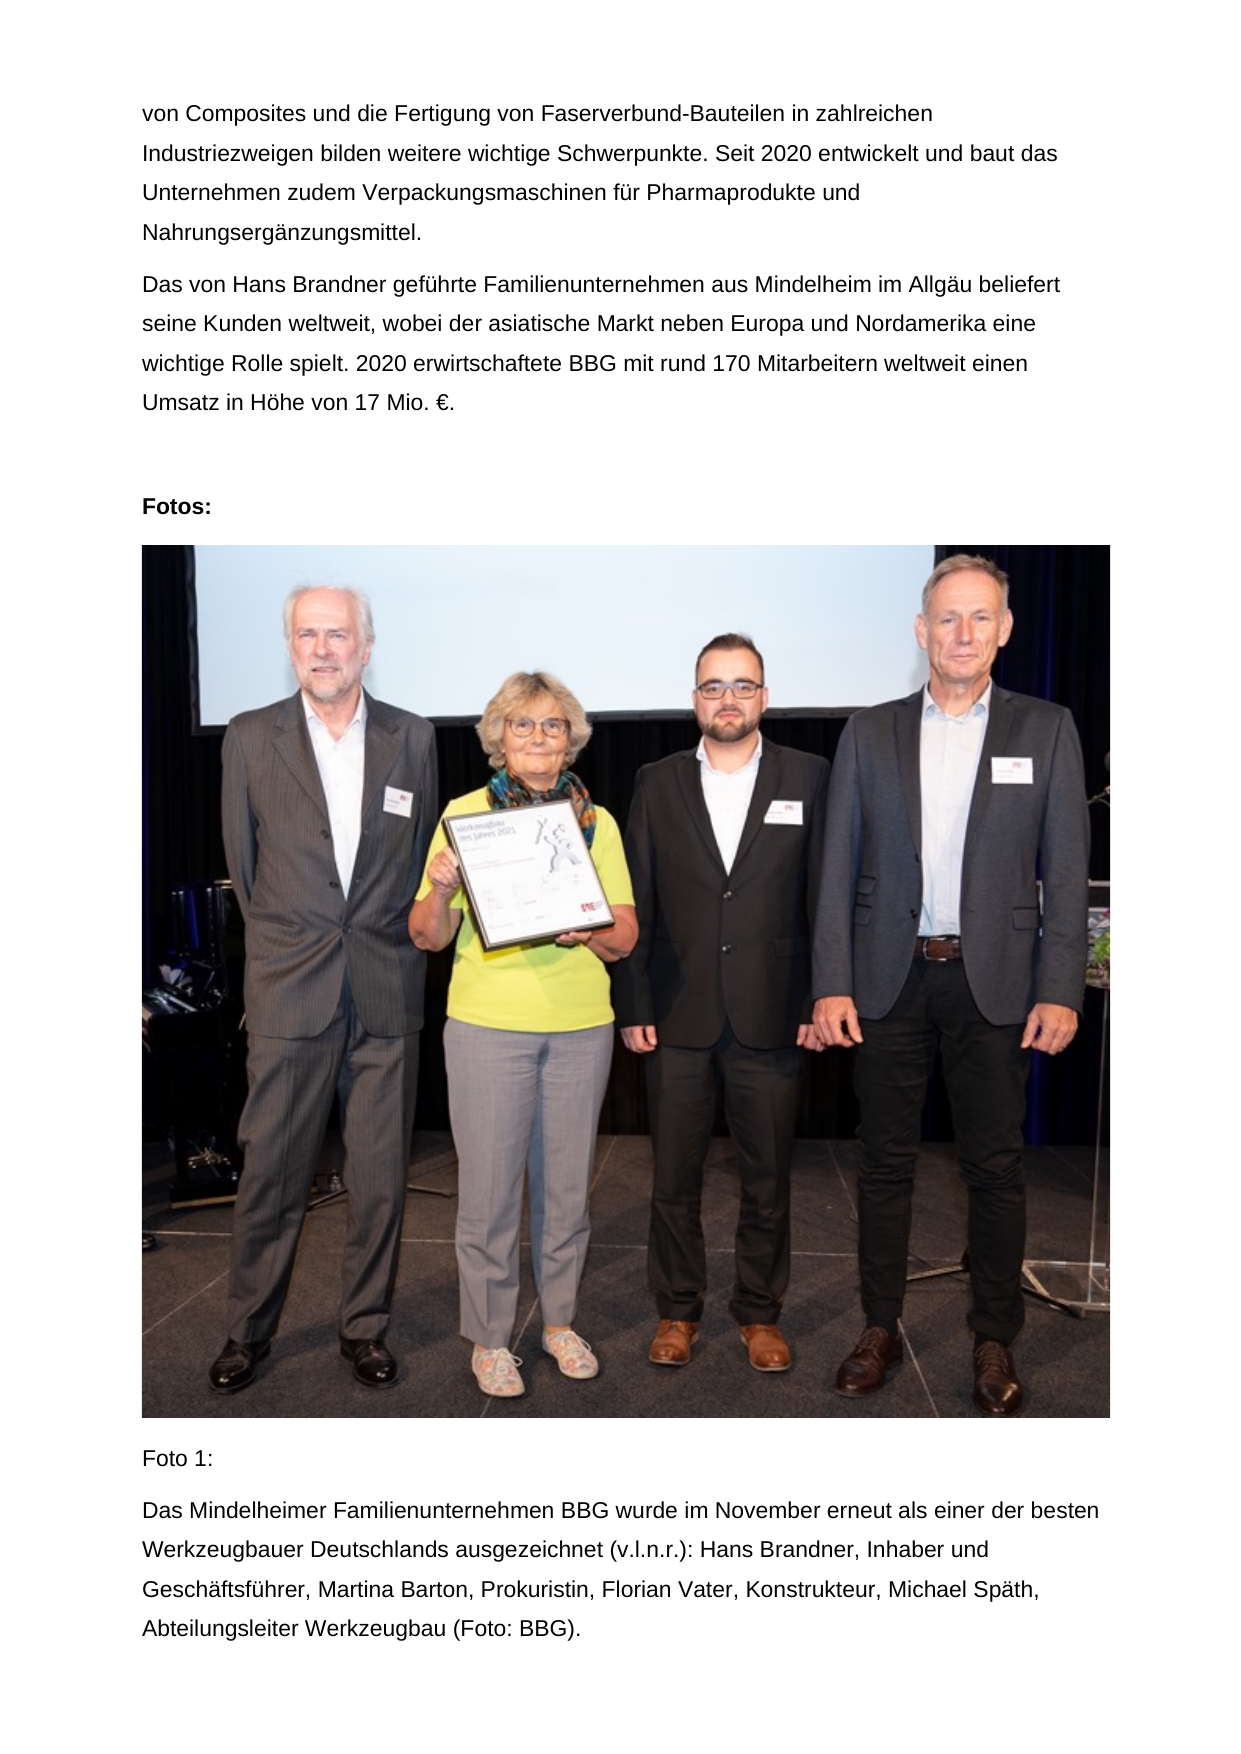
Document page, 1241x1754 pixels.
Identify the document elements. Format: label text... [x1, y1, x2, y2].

text Das von Hans Brandner geführte Familienunternehmen aus Mindelheim im Allgäu beliefert seine Kunden weltweit, wobei der asiatische Markt neben Europa und Nordamerika eine wichtige Rolle spielt. 2020 erwirtschaftete BBG mit rund 170 Mitarbeitern weltweit einen Umsatz in Höhe von 17 Mio. €. [142, 271, 1110, 416]
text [142, 100, 1110, 245]
text Foto 1: [142, 1445, 1110, 1471]
text Fotos: [142, 493, 1110, 519]
text Das Mindelheimer Familienunternehmen BBG wurde im November erneut als einer der besten Werkzeugbauer Deutschlands ausgezeichnet (v.l.n.r.): Hans Brandner, Inhaber und Geschäftsführer, Martina Barton, Prokuristin, Florian Vater, Konstrukteur, Michael Späth, Abteilungsleiter Werkzeugbau (Foto: BBG). [142, 1497, 1110, 1642]
picture [141, 545, 1111, 1418]
